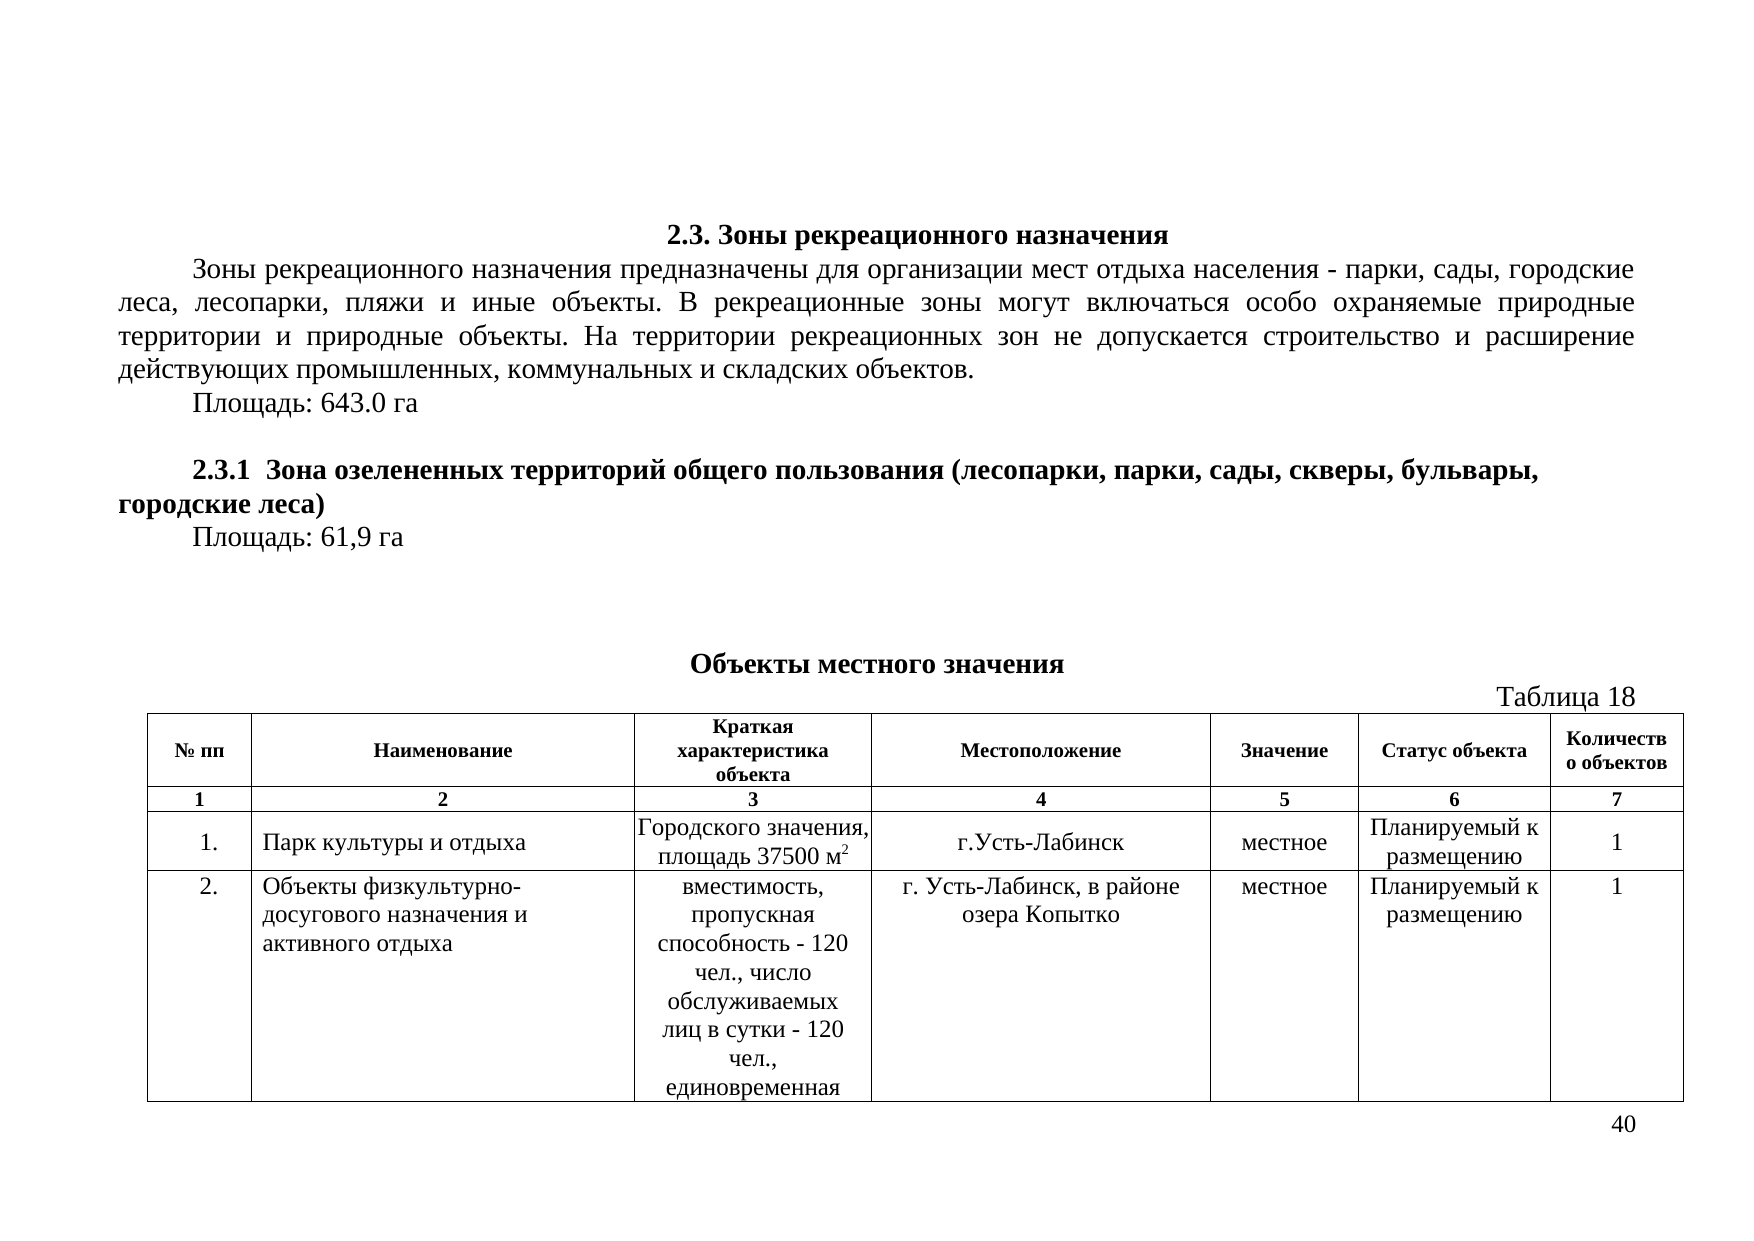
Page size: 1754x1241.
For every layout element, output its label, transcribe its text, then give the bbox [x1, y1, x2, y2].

table_cell 6 [1359, 787, 1550, 811]
table_cell 1 [1551, 871, 1683, 1101]
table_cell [635, 871, 871, 1101]
table_cell 4 [872, 787, 1210, 811]
table_cell Планируемый к размещению [1359, 871, 1550, 1101]
text Зоны рекреационного назначения предназначены для организации мест отдыха населения - парки, сады, городские леса, лесопарки, пляжи и иные объекты. В рекреационные зоны могут включаться особо охраняемые природные территории и природные объекты. На территории рекреационных зон не допускается строительство и расширение действующих промышленных, коммунальных и складских объектов. [118, 251, 1636, 385]
table_cell Парк культуры и отдыха [252, 812, 634, 870]
table_cell 1 [148, 787, 251, 811]
table_header Местоположение [872, 714, 1210, 786]
table_cell Планируемый к размещению [1359, 812, 1550, 870]
table_cell г. Усть-Лабинск, в районе озера Копытко [872, 871, 1210, 1101]
text 2.3. Зоны рекреационного назначения [199, 217, 1636, 251]
text Таблица 18 [118, 679, 1636, 713]
table_cell 7 [1551, 787, 1683, 811]
table_cell 2 [252, 787, 634, 811]
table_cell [252, 871, 634, 1101]
table_header № пп [148, 714, 251, 786]
table_cell [148, 871, 251, 1101]
table_cell 5 [1211, 787, 1358, 811]
table_cell местное [1211, 871, 1358, 1101]
table_cell [148, 812, 251, 870]
table_header Статус объекта [1359, 714, 1550, 786]
text Площадь: 643.0 га [118, 385, 1636, 419]
table_cell Городского значения, площадь 37500 м2 [635, 812, 871, 870]
text Площадь: 61,9 га [192, 519, 1636, 553]
table_header Значение [1211, 714, 1358, 786]
table_cell 3 [635, 787, 871, 811]
text Объекты местного значения [118, 646, 1636, 679]
subtitle Зона озелененных территорий общего пользования (лесопарки, парки, сады, скверы, бульвары, городские леса) [118, 452, 1636, 519]
table_cell местное [1211, 812, 1358, 870]
table_cell 1 [1551, 812, 1683, 870]
table_header Количество объектов [1551, 714, 1683, 786]
table_header Наименование [252, 714, 634, 786]
table_header Краткая характеристика объекта [635, 714, 871, 786]
table_cell г.Усть-Лабинск [872, 812, 1210, 870]
